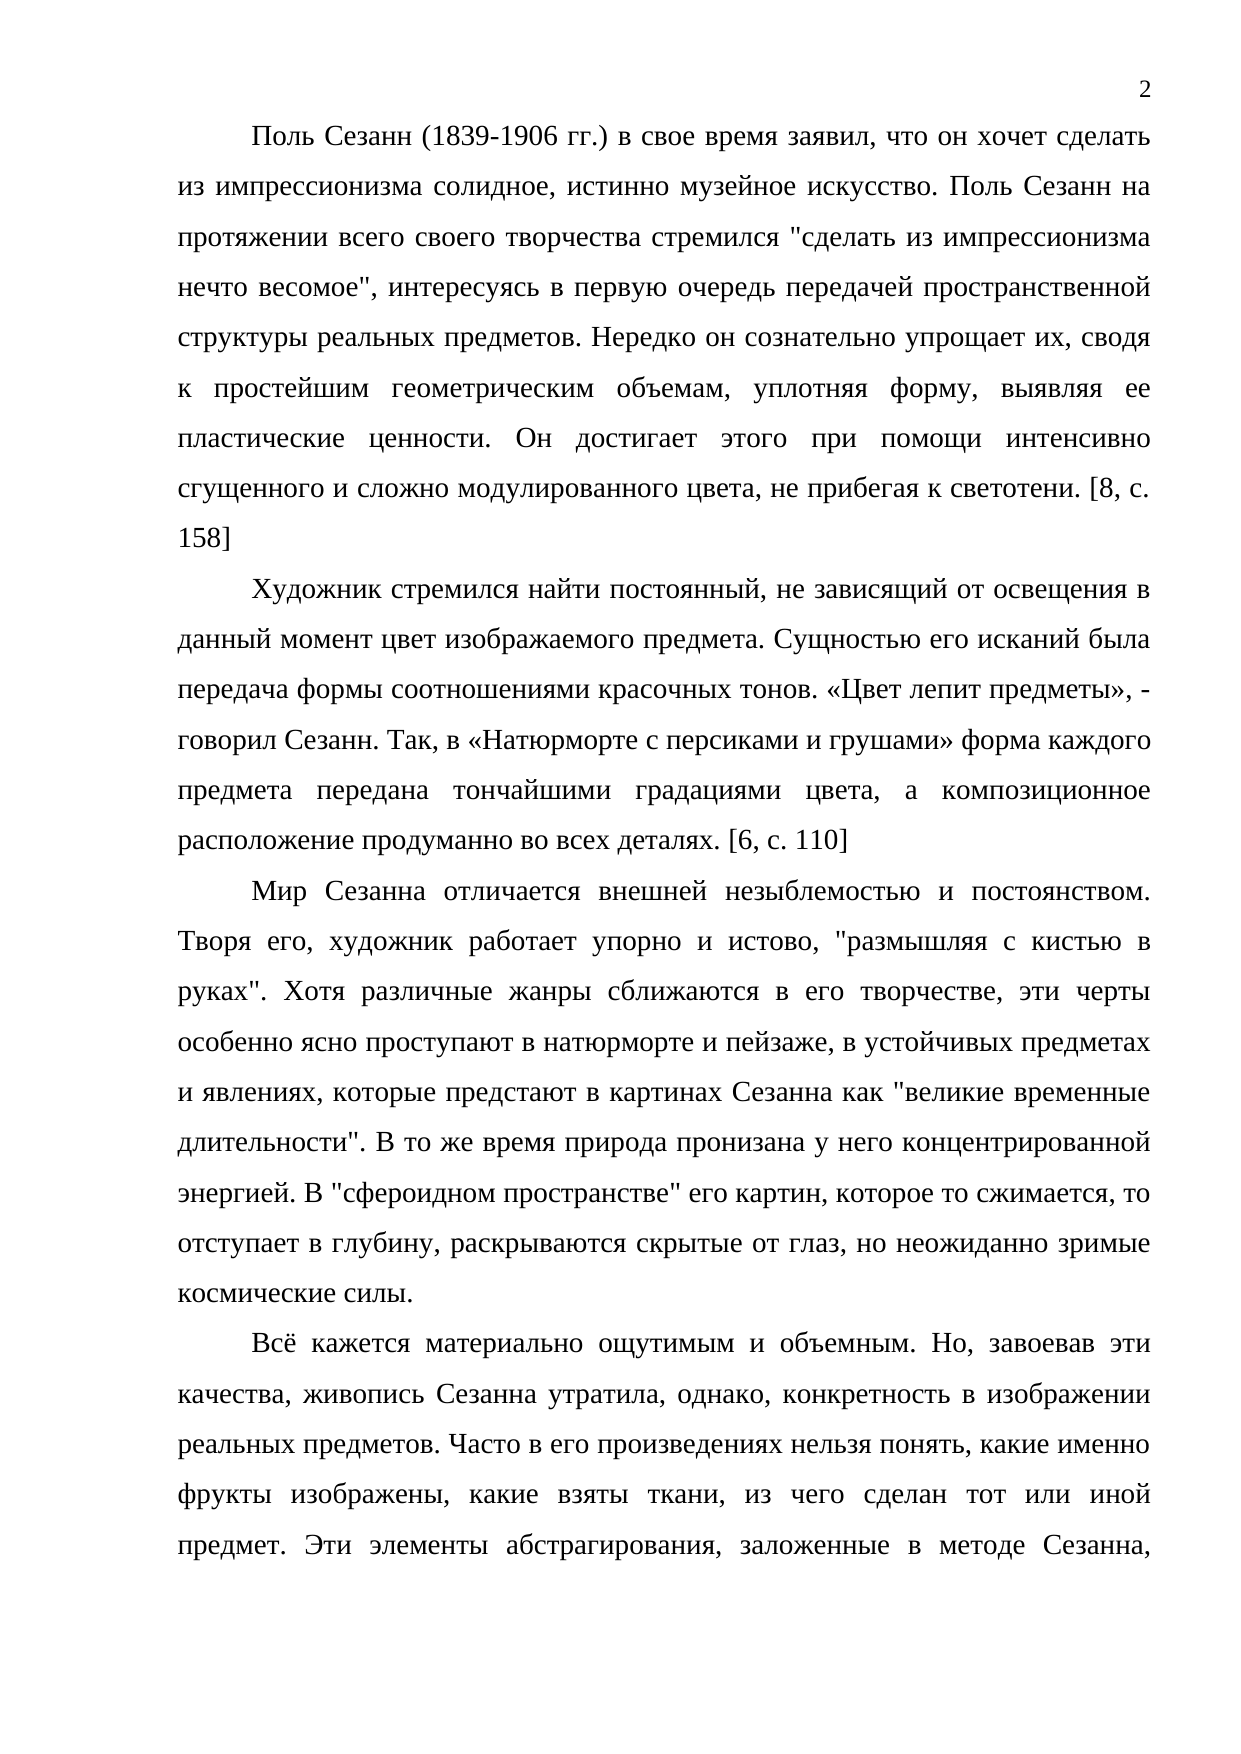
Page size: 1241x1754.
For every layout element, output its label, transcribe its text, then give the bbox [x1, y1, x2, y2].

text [177, 1326, 1152, 1560]
text Художник стремился найти постоянный, не зависящий от освещения в данный момент цвет изображаемого предмета. Сущностью его исканий была передача формы соотношениями красочных тонов. «Цвет лепит предметы», - говорил Сезанн. Так, в «Натюрморте с персиками и грушами» форма каждого предмета передана тончайшими градациями цвета, а композиционное расположение продуманно во всех деталях. [6, с. 110] [177, 571, 1152, 856]
text Поль Сезанн (1839-1906 гг.) в свое время заявил, что он хочет сделать из импрессионизма солидное, истинно музейное искусство. Поль Сезанн на протяжении всего своего творчества стремился "сделать из импрессионизма нечто весомое", интересуясь в первую очередь передачей пространственной структуры реальных предметов. Нередко он сознательно упрощает их, сводя к простейшим геометрическим объемам, уплотняя форму, выявляя ее пластические ценности. Он достигает этого при помощи интенсивно сгущенного и сложно модулированного цвета, не прибегая к светотени. [8, с. 158] [177, 118, 1152, 554]
text Мир Сезанна отличается внешней незыблемостью и постоянством. Творя его, художник работает упорно и истово, "размышляя с кистью в руках". Хотя различные жанры сближаются в его творчестве, эти черты особенно ясно проступают в натюрморте и пейзаже, в устойчивых предметах и явлениях, которые предстают в картинах Сезанна как "великие временные длительности". В то же время природа пронизана у него концентрированной энергией. В "сфероидном пространстве" его картин, которое то сжимается, то отступает в глубину, раскрываются скрытые от глаз, но неожиданно зримые космические силы. [177, 873, 1152, 1309]
